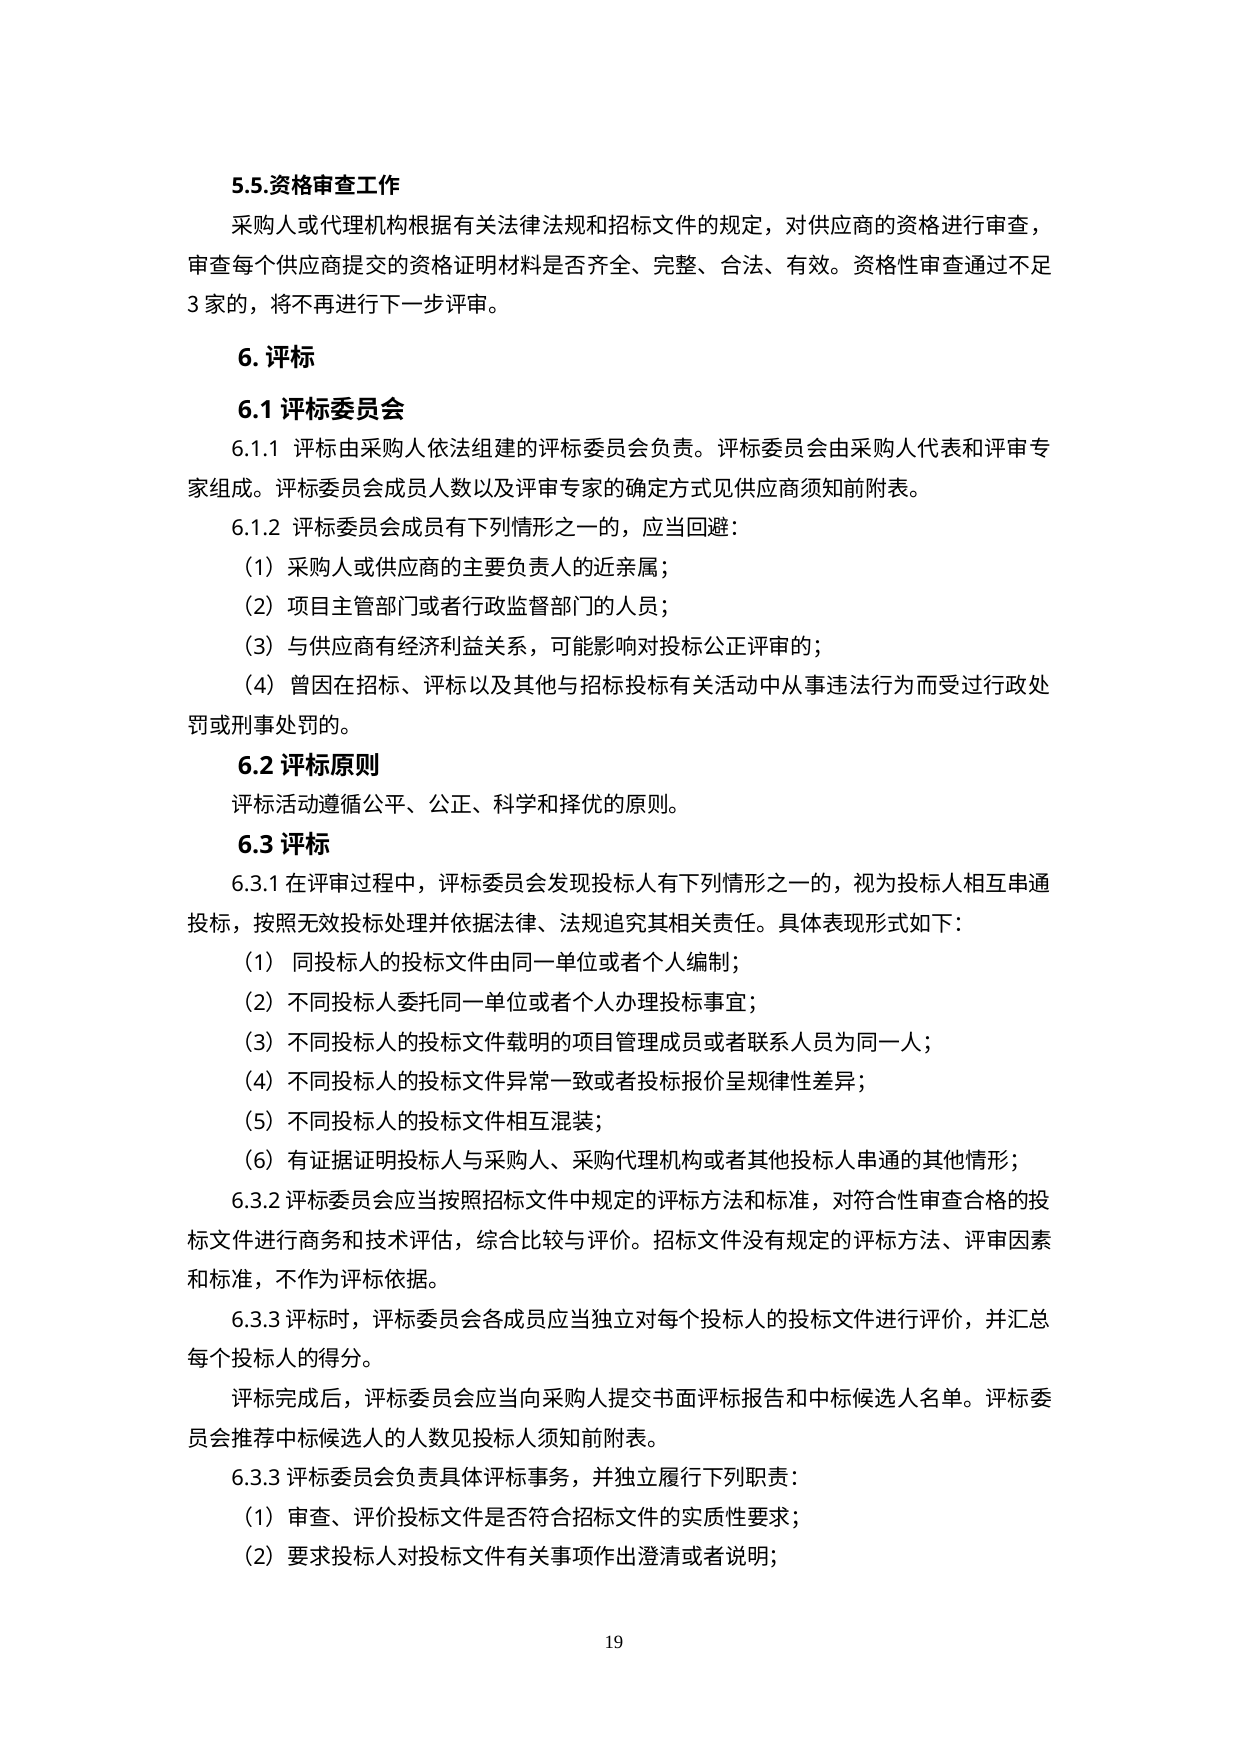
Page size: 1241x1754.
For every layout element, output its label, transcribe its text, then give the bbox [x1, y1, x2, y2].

text 6.3.2评标委员会应当按照招标文件中规定的评标方法和标准，对符合性审查合格的投标文件进行商务和技术评估，综合比较与评价。招标文件没有规定的评标方法、评审因素和标准，不作为评标依据。 [187, 1179, 1053, 1298]
text （2）不同投标人委托同一单位或者个人办理投标事宜； [187, 981, 1053, 1021]
text 评标完成后，评标委员会应当向采购人提交书面评标报告和中标候选人名单。评标委员会推荐中标候选人的人数见投标人须知前附表。 [187, 1377, 1053, 1456]
text （1） 同投标人的投标文件由同一单位或者个人编制； [187, 942, 1053, 981]
text 5.5.资格审查工作 [187, 164, 1053, 204]
text 6.1.1 评标由采购人依法组建的评标委员会负责。评标委员会由采购人代表和评审专家组成。评标委员会成员人数以及评审专家的确定方式见供应商须知前附表。 [187, 427, 1053, 506]
text （1）审查、评价投标文件是否符合招标文件的实质性要求； [187, 1496, 1053, 1535]
text 评标活动遵循公平、公正、科学和择优的原则。 [187, 783, 1053, 823]
text （4）不同投标人的投标文件异常一致或者投标报价呈规律性差异； [187, 1060, 1053, 1100]
text （4）曾因在招标、评标以及其他与招标投标有关活动中从事违法行为而受过行政处罚或刑事处罚的。 [187, 664, 1053, 744]
text （6）有证据证明投标人与采购人、采购代理机构或者其他投标人串通的其他情形； [187, 1139, 1053, 1179]
title 6. 评标 [187, 335, 1160, 375]
text （3）不同投标人的投标文件载明的项目管理成员或者联系人员为同一人； [187, 1021, 1053, 1060]
text （2）项目主管部门或者行政监督部门的人员； [187, 585, 1053, 625]
text 6.3.3 评标委员会负责具体评标事务，并独立履行下列职责： [187, 1456, 1053, 1496]
text 6.1 评标委员会 [187, 387, 1053, 427]
text 6.3 评标 [187, 823, 1053, 862]
text （1）采购人或供应商的主要负责人的近亲属； [187, 546, 1053, 585]
text 6.1.2 评标委员会成员有下列情形之一的，应当回避： [187, 506, 1053, 546]
text 6.3.3评标时，评标委员会各成员应当独立对每个投标人的投标文件进行评价，并汇总每个投标人的得分。 [187, 1298, 1053, 1377]
text （2）要求投标人对投标文件有关事项作出澄清或者说明； [187, 1535, 1053, 1575]
text 6.2 评标原则 [187, 744, 1053, 783]
text 6.3.1在评审过程中，评标委员会发现投标人有下列情形之一的，视为投标人相互串通投标，按照无效投标处理并依据法律、法规追究其相关责任。具体表现形式如下： [187, 862, 1053, 942]
text 采购人或代理机构根据有关法律法规和招标文件的规定，对供应商的资格进行审查，审查每个供应商提交的资格证明材料是否齐全、完整、合法、有效。资格性审查通过不足3家的，将不再进行下一步评审。 [187, 204, 1053, 323]
text （5）不同投标人的投标文件相互混装； [187, 1100, 1053, 1139]
text （3）与供应商有经济利益关系，可能影响对投标公正评审的； [187, 625, 1053, 664]
